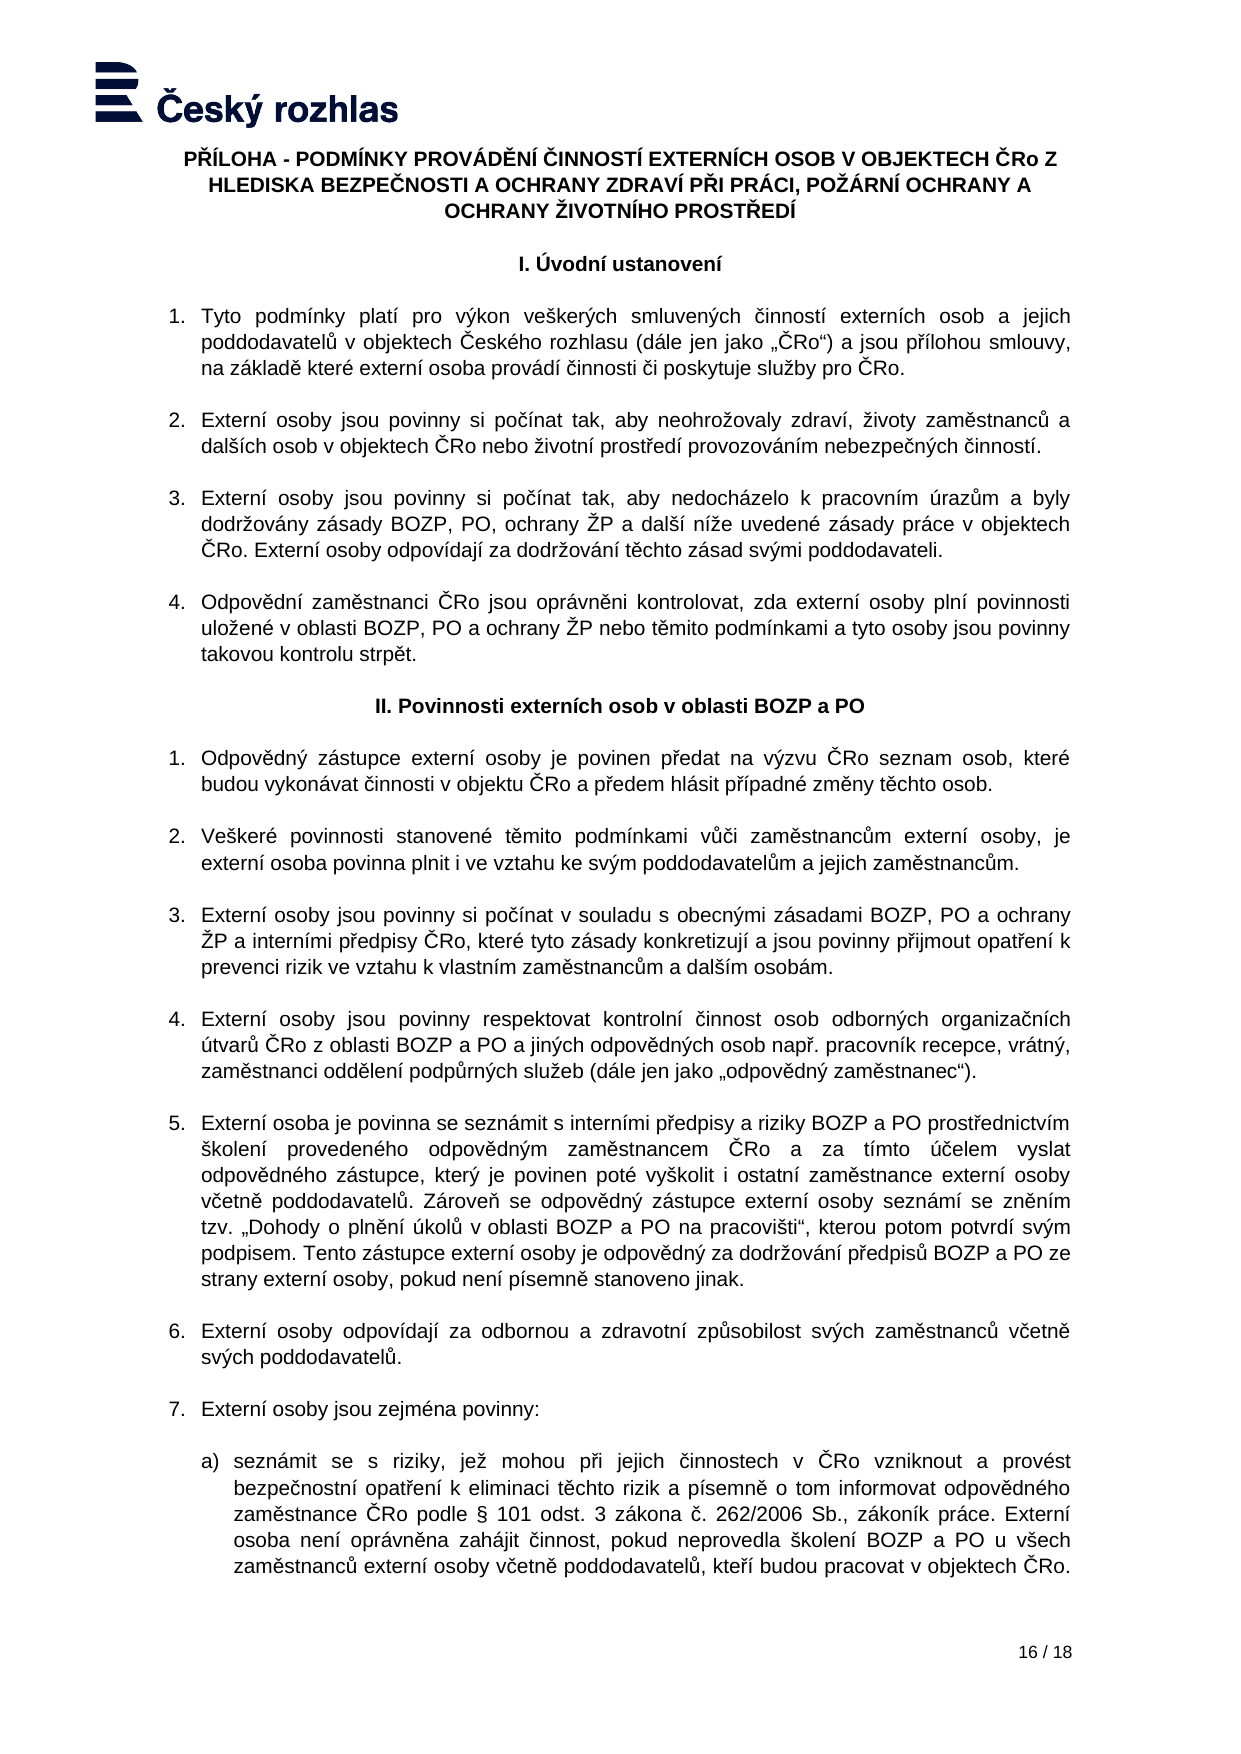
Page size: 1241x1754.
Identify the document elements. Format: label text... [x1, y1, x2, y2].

subtitle Povinnosti externích osob v oblasti BOZP a PO [168, 693, 1072, 719]
list Veškeré povinnosti stanovené těmito podmínkami vůči zaměstnancům externí osoby, je externí osoba povinna plnit i ve vztahu ke svým poddodavatelům a jejich zaměstnancům. [168, 823, 1072, 875]
list Externí osoby jsou zejména povinny: [168, 1396, 1072, 1422]
picture [95, 62, 398, 128]
list Externí osoby jsou povinny si počínat tak, aby nedocházelo k pracovním úrazům a byly dodržovány zásady BOZP, PO, ochrany ŽP a další níže uvedené zásady práce v objektech ČRo. Externí osoby odpovídají za dodržování těchto zásad svými poddodavateli. [168, 484, 1072, 563]
list Odpovědný zástupce externí osoby je povinen předat na výzvu ČRo seznam osob, které budou vykonávat činnosti v objektu ČRo a předem hlásit případné změny těchto osob. [168, 745, 1072, 797]
list Externí osoby jsou povinny respektovat kontrolní činnost osob odborných organizačních útvarů ČRo z oblasti BOZP a PO a jiných odpovědných osob např. pracovník recepce, vrátný, zaměstnanci oddělení podpůrných služeb (dále jen jako „odpovědný zaměstnanec“). [168, 1005, 1072, 1083]
list Externí osoby jsou povinny si počínat tak, aby neohrožovaly zdraví, životy zaměstnanců a dalších osob v objektech ČRo nebo životní prostředí provozováním nebezpečných činností. [168, 406, 1072, 458]
list Externí osoby jsou povinny si počínat v souladu s obecnými zásadami BOZP, PO a ochrany ŽP a interními předpisy ČRo, které tyto zásady konkretizují a jsou povinny přijmout opatření k prevenci rizik ve vztahu k vlastním zaměstnancům a dalším osobám. [168, 901, 1072, 979]
subtitle Úvodní ustanovení [168, 250, 1072, 276]
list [201, 1448, 1072, 1578]
list Externí osoby odpovídají za odbornou a zdravotní způsobilost svých zaměstnanců včetně svých poddodavatelů. [168, 1318, 1072, 1370]
list Externí osoba je povinna se seznámit s interními předpisy a riziky BOZP a PO prostřednictvím školení provedeného odpovědným zaměstnancem ČRo a za tímto účelem vyslat odpovědného zástupce, který je povinen poté vyškolit i ostatní zaměstnance externí osoby včetně poddodavatelů. Zároveň se odpovědný zástupce externí osoby seznámí se zněním tzv. „Dohody o plnění úkolů v oblasti BOZP a PO na pracovišti“, kterou potom potvrdí svým podpisem. Tento zástupce externí osoby je odpovědný za dodržování předpisů BOZP a PO ze strany externí osoby, pokud není písemně stanoveno jinak. [168, 1109, 1072, 1292]
list Odpovědní zaměstnanci ČRo jsou oprávněni kontrolovat, zda externí osoby plní povinnosti uložené v oblasti BOZP, PO a ochrany ŽP nebo těmito podmínkami a tyto osoby jsou povinny takovou kontrolu strpět. [168, 589, 1072, 667]
list Tyto podmínky platí pro výkon veškerých smluvených činností externích osob a jejich poddodavatelů v objektech Českého rozhlasu (dále jen jako „ČRo“) a jsou přílohou smlouvy, na základě které externí osoba provádí činnosti či poskytuje služby pro ČRo. [168, 302, 1072, 380]
subtitle přílohA - Podmínky provádění činností externích osob v objektech ČRo z hlediska bezpečnosti a ochrany zdraví při práci, požární ochrany a ochrany životního prostředí [168, 146, 1072, 224]
